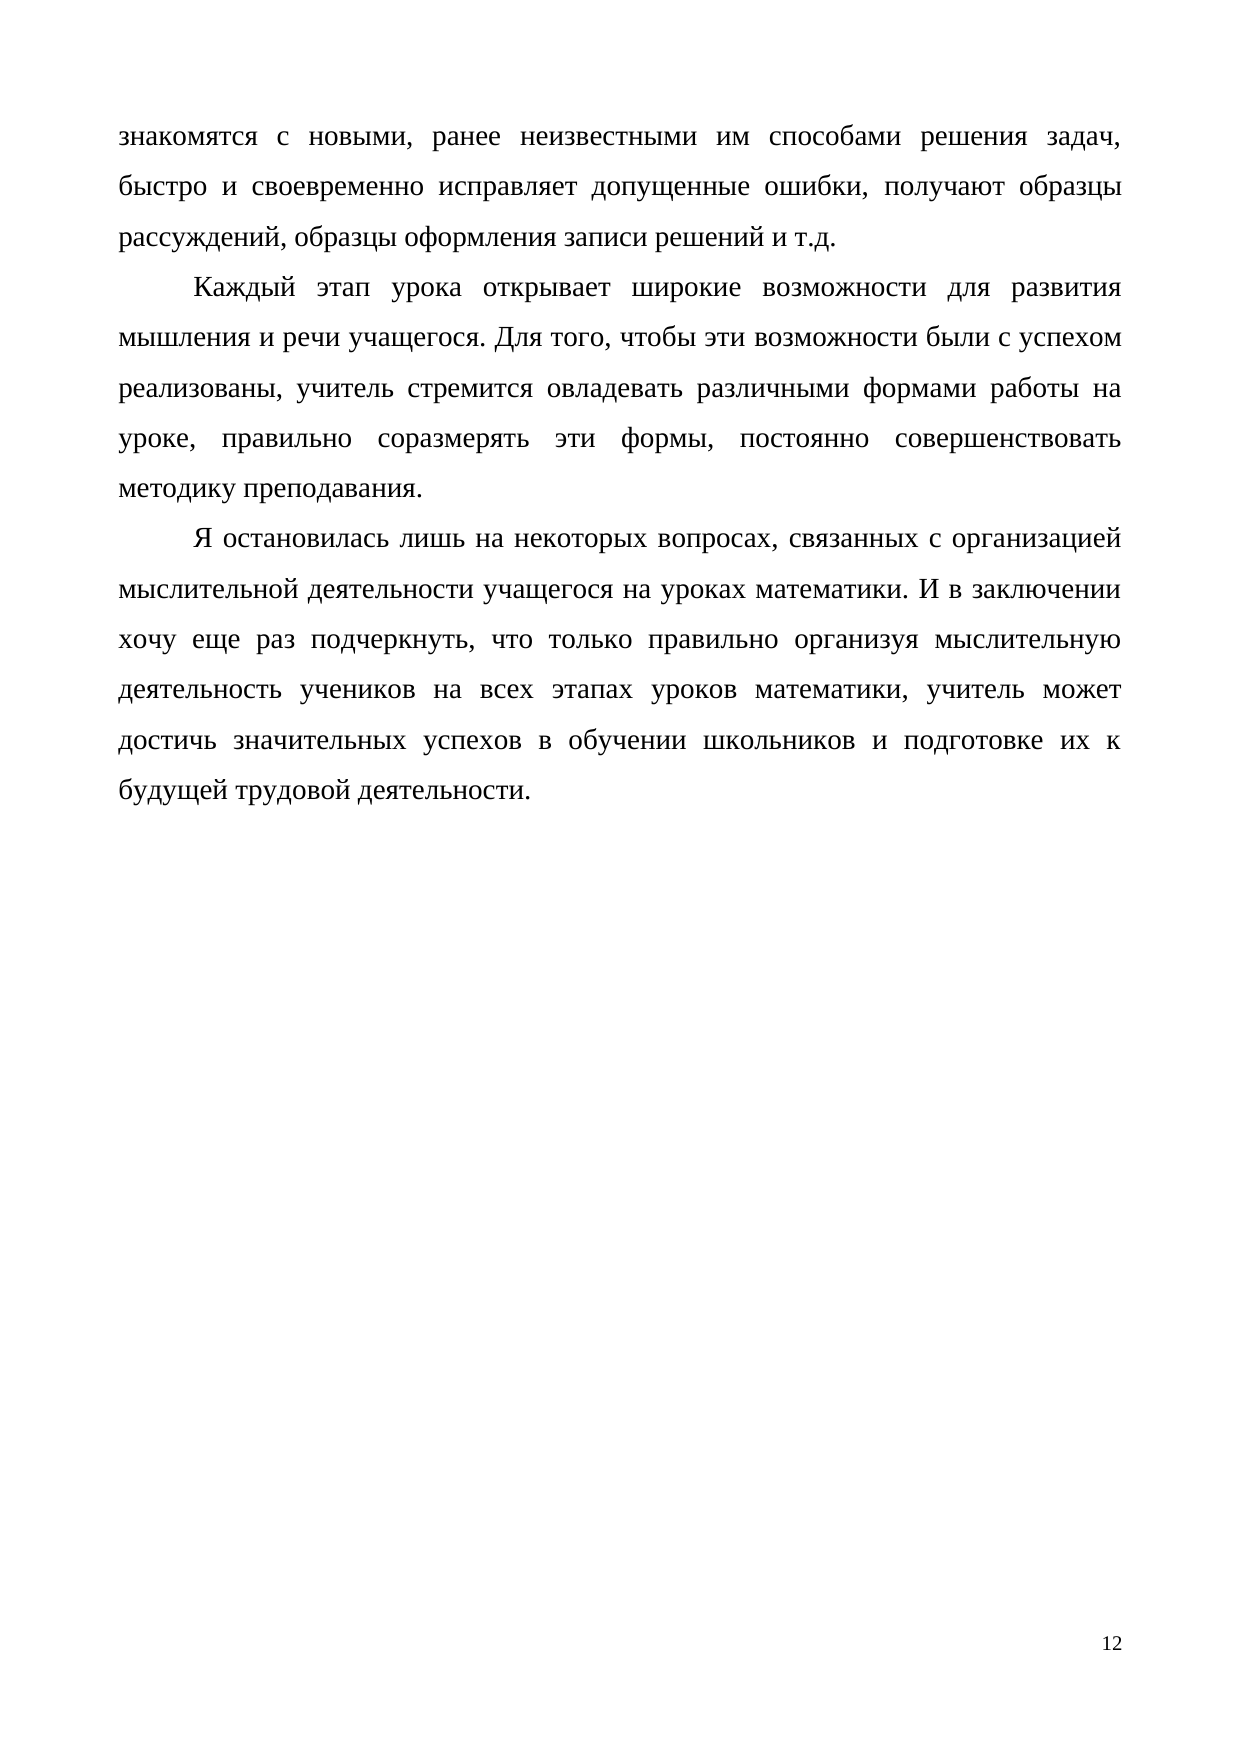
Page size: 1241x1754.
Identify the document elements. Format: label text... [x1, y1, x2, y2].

text Я остановилась лишь на некоторых вопросах, связанных с организацией мыслительной деятельности учащегося на уроках математики. И в заключении хочу еще раз подчеркнуть, что только правильно организуя мыслительную деятельность учеников на всех этапах уроков математики, учитель может достичь значительных успехов в обучении школьников и подготовке их к будущей трудовой деятельности. [118, 521, 1122, 806]
text Каждый этап урока открывает широкие возможности для развития мышления и речи учащегося. Для того, чтобы эти возможности были с успехом реализованы, учитель стремится овладевать различными формами работы на уроке, правильно соразмерять эти формы, постоянно совершенствовать методику преподавания. [118, 269, 1122, 504]
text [118, 118, 1122, 252]
